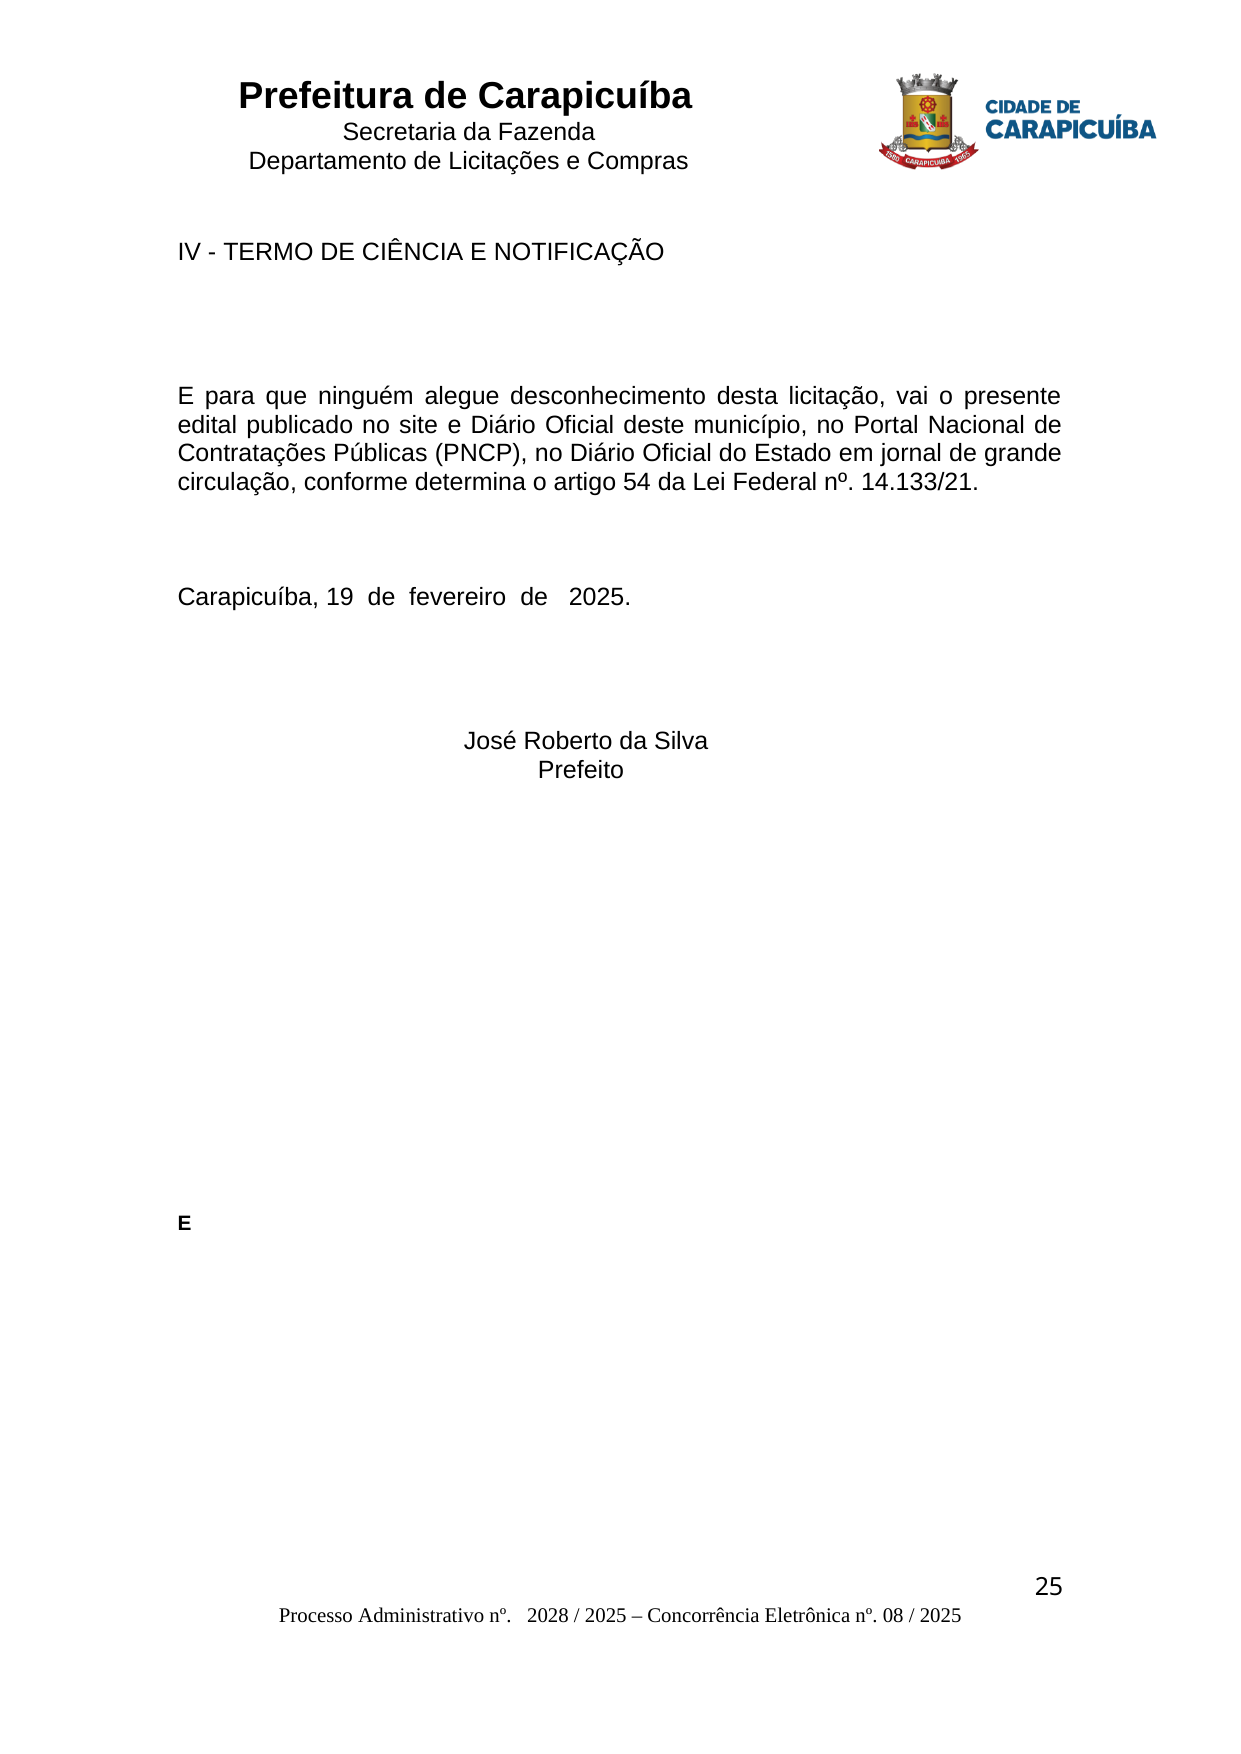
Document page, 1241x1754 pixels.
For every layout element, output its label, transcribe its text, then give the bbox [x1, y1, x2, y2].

text IV - TERMO DE CIÊNCIA E NOTIFICAÇÃO [177, 237, 1122, 266]
text E [177, 1211, 1063, 1235]
text Carapicuíba, 19 de fevereiro de 2025. [177, 582, 1063, 611]
text E para que ninguém alegue desconhecimento desta licitação, vai o presente edital publicado no site e Diário Oficial deste município, no Portal Nacional de Contratações Públicas (PNCP), no Diário Oficial do Estado em jornal de grande circulação, conforme determina o artigo 54 da Lei Federal nº. 14.133/21. [177, 381, 1063, 496]
text Prefeito [177, 755, 1063, 783]
text José Roberto da Silva [148, 726, 1024, 755]
picture [877, 65, 1159, 172]
